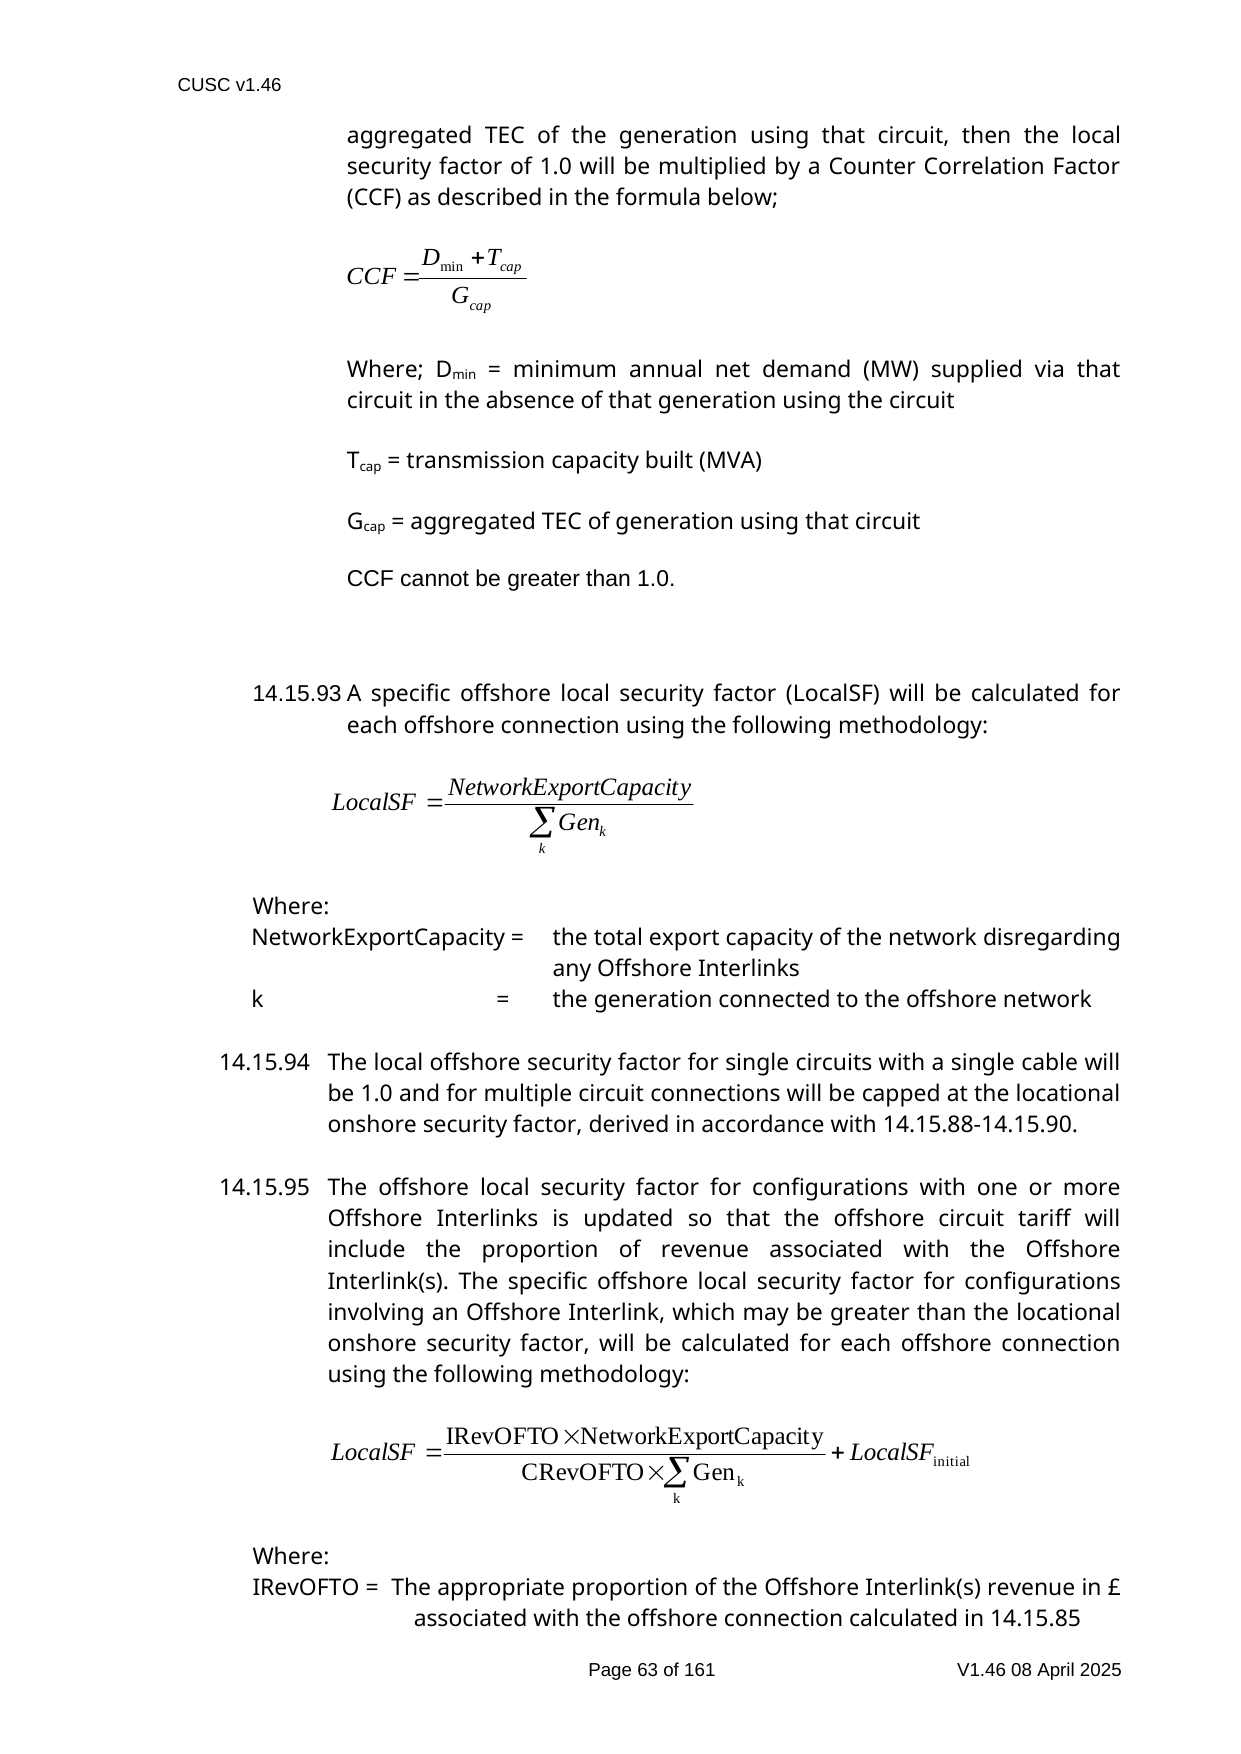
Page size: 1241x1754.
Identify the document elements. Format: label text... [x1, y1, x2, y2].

text 14.15.95 The offshore local security factor for configurations with one or more Offshore Interlinks is updated so that the offshore circuit tariff will include the proportion of revenue associated with the Offshore Interlink(s). The specific offshore local security factor for configurations involving an Offshore Interlink, which may be greater than the locational onshore security factor, will be calculated for each offshore connection using the following methodology: [177, 1171, 1121, 1390]
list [252, 119, 1121, 212]
text NetworkExportCapacity = the total export capacity of the network disregarding any Offshore Interlinks [251, 921, 1121, 983]
text Gcap = aggregated TEC of generation using that circuit [347, 505, 1121, 536]
text CCF cannot be greater than 1.0. [347, 565, 1121, 591]
text IRevOFTO = The appropriate proportion of the Offshore Interlink(s) revenue in £ associated with the offshore connection calculated in 14.15.85 [252, 1571, 1121, 1633]
text Where; Dmin = minimum annual net demand (MW) supplied via that circuit in the absence of that generation using the circuit [347, 353, 1121, 415]
text k = the generation connected to the offshore network [177, 983, 1121, 1015]
text Tcap = transmission capacity built (MVA) [347, 444, 1121, 476]
text 14.15.94 The local offshore security factor for single circuits with a single cable will be 1.0 and for multiple circuit connections will be capped at the locational onshore security factor, derived in accordance with 14.15.88-14.15.90. [177, 1046, 1121, 1140]
text Where: [177, 890, 1121, 921]
text Where: [177, 1539, 1121, 1571]
list A specific offshore local security factor (LocalSF) will be calculated for each offshore connection using the following methodology: [252, 677, 1121, 740]
